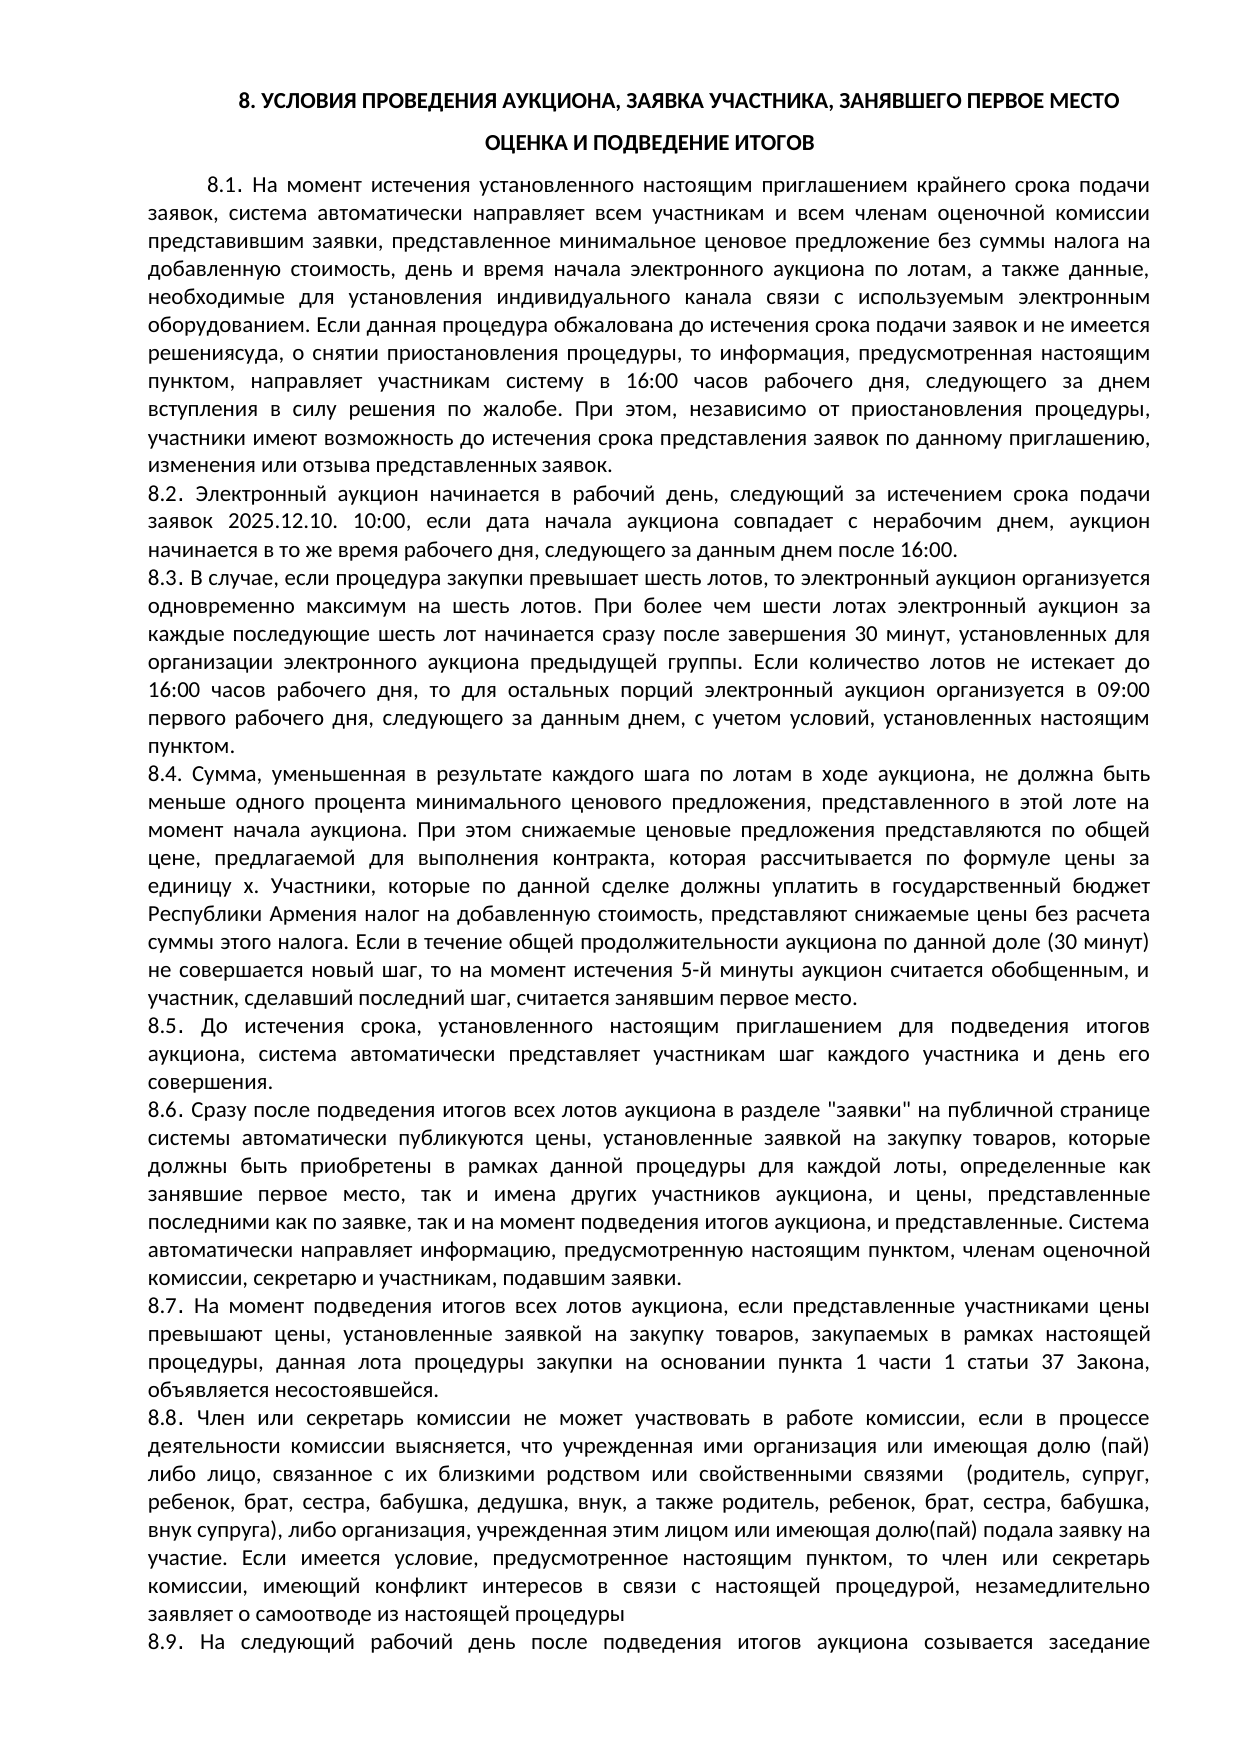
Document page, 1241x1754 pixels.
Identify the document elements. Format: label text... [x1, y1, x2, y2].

text 8.5․ До истечения срока, установленного настоящим приглашением для подведения итогов аукциона, система автоматически представляет участникам шаг каждого участника и день его совершения. [148, 1011, 1152, 1095]
text 8.4. Сумма, уменьшенная в результате каждого шага по лотам в ходе аукциона, не должна быть меньше одного процента минимального ценового предложения, представленного в этой лоте на момент начала аукциона. При этом снижаемые ценовые предложения представляются по общей цене, предлагаемой для выполнения контракта, которая рассчитывается по формуле цены за единицу x. Участники, которые по данной сделке должны уплатить в государственный бюджет Республики Армения налог на добавленную стоимость, представляют снижаемые цены без расчета суммы этого налога. Если в течение общей продолжительности аукциона по данной доле (30 минут) не совершается новый шаг, то на момент истечения 5-й минуты аукцион считается обобщенным, и участник, сделавший последний шаг, считается занявшим первое место. [148, 759, 1152, 1011]
text 8.8․ Член или секретарь комиссии не может участвовать в работе комиссии, если в процессе деятельности комиссии выясняется, что учрежденная ими организация или имеющая долю (пай) либо лицо, связанное с их близкими родством или свойственными связями (родитель, супруг, ребенок, брат, сестра, бабушка, дедушка, внук, а также родитель, ребенок, брат, сестра, бабушка, внук супруга), либо организация, учрежденная этим лицом или имеющая долю(пай) подала заявку на участие. Если имеется условие, предусмотренное настоящим пунктом, то член или секретарь комиссии, имеющий конфликт интересов в связи с настоящей процедурой, незамедлительно заявляет о самоотводе из настоящей процедуры [148, 1403, 1152, 1627]
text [148, 1627, 1152, 1656]
text 8.1․ На момент истечения установленного настоящим приглашением крайнего срока подачи заявок, система автоматически направляет всем участникам и всем членам оценочной комиссии представившим заявки, представленное минимальное ценовое предложение без суммы налога на добавленную стоимость, день и время начала электронного аукциона по лотам, а также данные, необходимые для установления индивидуального канала связи с используемым электронным оборудованием. Если данная процедура обжалована до истечения срока подачи заявок и не имеется решениясуда, о снятии приостановления процедуры, то информация, предусмотренная настоящим пунктом, направляет участникам систему в 16:00 часов рабочего дня, следующего за днем вступления в силу решения по жалобе. При этом, независимо от приостановления процедуры, участники имеют возможность до истечения срока представления заявок по данному приглашению, изменения или отзыва представленных заявок. [148, 170, 1152, 479]
text 8.2․ Электронный аукцион начинается в рабочий день, следующий за истечением срока подачи заявок 2025.12.10. 10:00 , если дата начала аукциона совпадает с нерабочим днем, аукцион начинается в то же время рабочего дня, следующего за данным днем после 16:00. [148, 479, 1152, 563]
text 8.7․ На момент подведения итогов всех лотов аукциона, если представленные участниками цены превышают цены, установленные заявкой на закупку товаров, закупаемых в рамках настоящей процедуры, данная лота процедуры закупки на основании пункта 1 части 1 статьи 37 Закона, объявляется несостоявшейся. [148, 1291, 1152, 1403]
text 8. УСЛОВИЯ ПРОВЕДЕНИЯ АУКЦИОНА, ЗАЯВКА УЧАСТНИКА, ЗАНЯВШЕГО ПЕРВОЕ МЕСТО ОЦЕНКА И ПОДВЕДЕНИЕ ИТОГОВ [148, 86, 1152, 156]
text 8.3․ В случае, если процедура закупки превышает шесть лотов, то электронный аукцион организуется одновременно максимум на шесть лотов. При более чем шести лотах электронный аукцион за каждые последующие шесть лот начинается сразу после завершения 30 минут, установленных для организации электронного аукциона предыдущей группы. Если количество лотов не истекает до 16:00 часов рабочего дня, то для остальных порций электронный аукцион организуется в 09:00 первого рабочего дня, следующего за данным днем, с учетом условий, установленных настоящим пунктом. [148, 563, 1152, 759]
text 8.6․ Сразу после подведения итогов всех лотов аукциона в разделе "заявки" на публичной странице системы автоматически публикуются цены, установленные заявкой на закупку товаров, которые должны быть приобретены в рамках данной процедуры для каждой лоты, определенные как занявшие первое место, так и имена других участников аукциона, и цены, представленные последними как по заявке, так и на момент подведения итогов аукциона, и представленные. Система автоматически направляет информацию, предусмотренную настоящим пунктом, членам оценочной комиссии, секретарю и участникам, подавшим заявки. [148, 1095, 1152, 1291]
